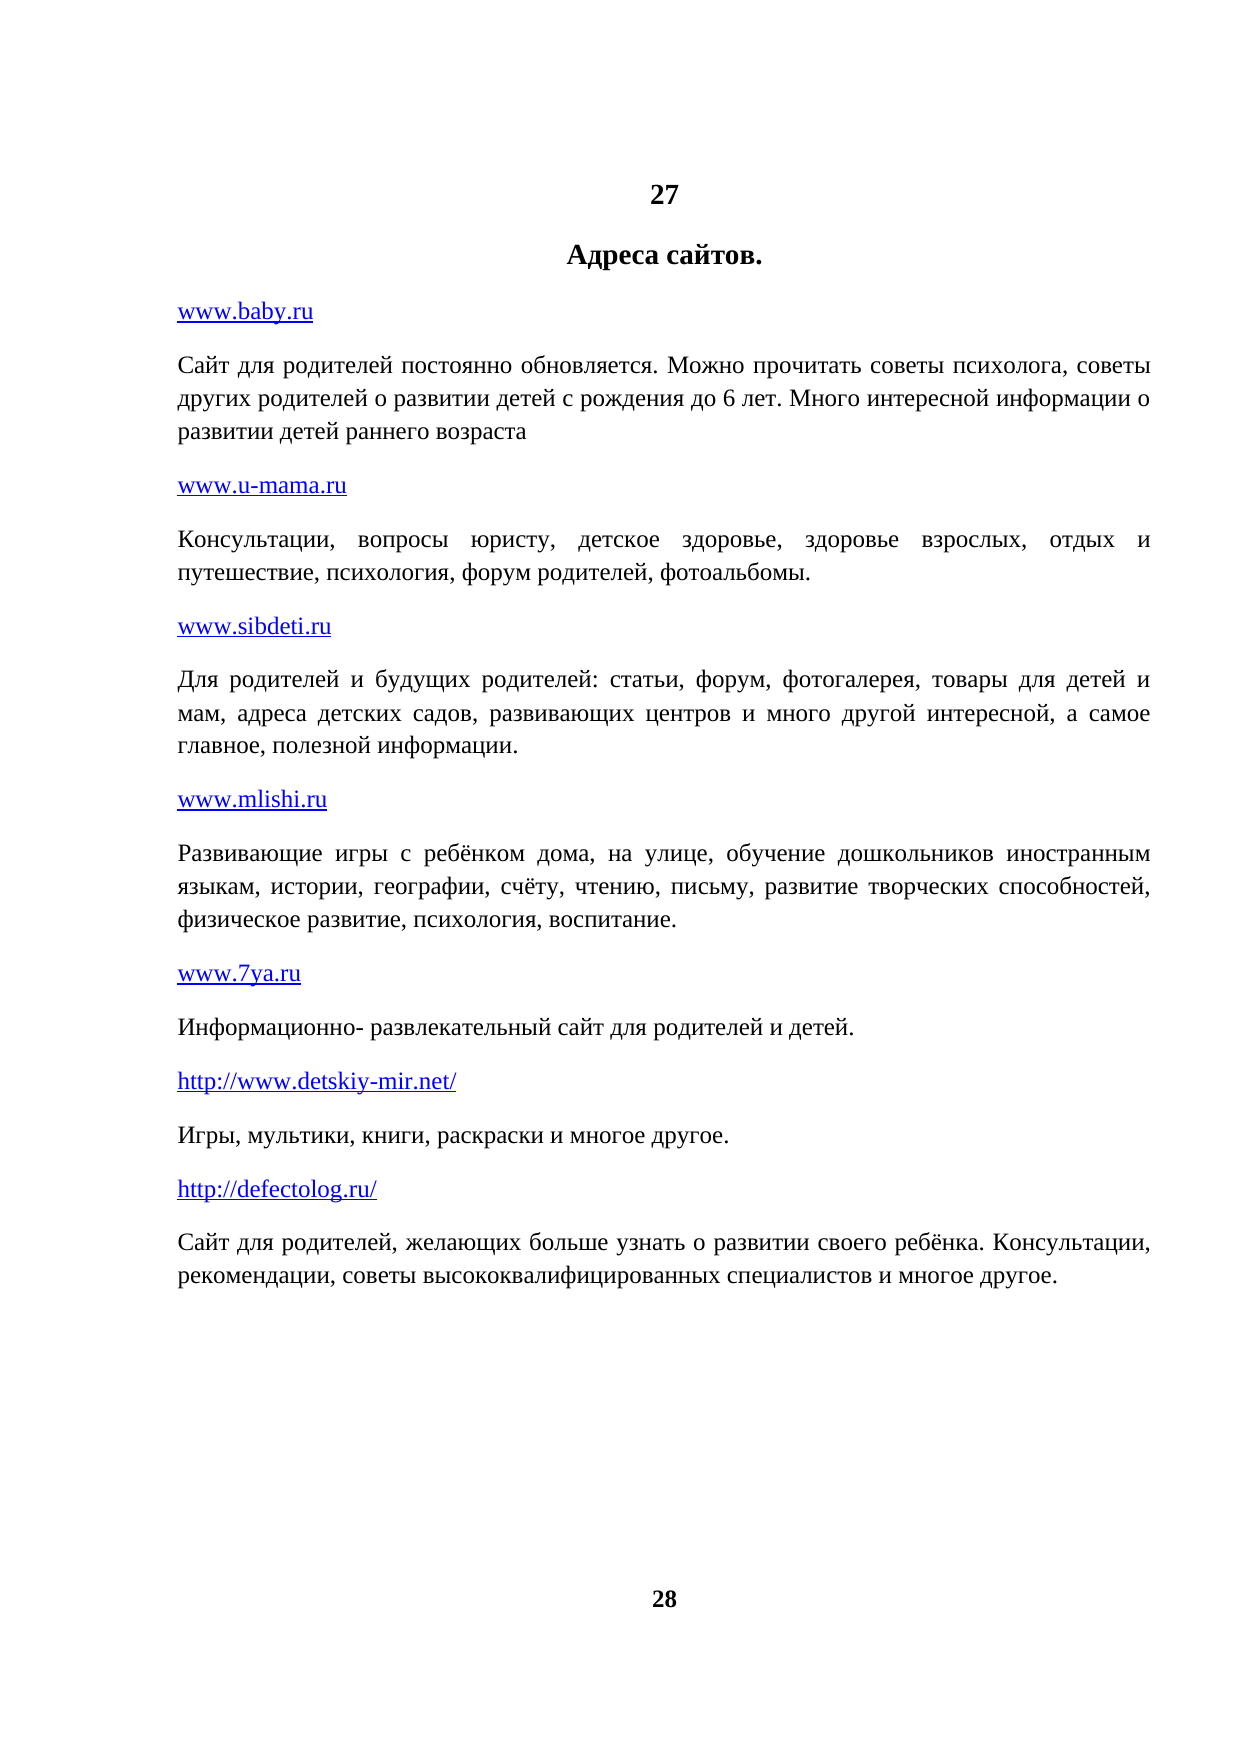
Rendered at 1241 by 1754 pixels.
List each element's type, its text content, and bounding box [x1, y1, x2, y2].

text http://www.detskiy-mir.net/ [177, 1066, 1152, 1095]
text 27 [177, 177, 1152, 211]
text www.u-mama.ru [177, 470, 1152, 499]
text Информационно- развлекательный сайт для родителей и детей. [177, 1012, 1152, 1041]
text 28 [177, 1584, 1152, 1612]
text Сайт для родителей постоянно обновляется. Можно прочитать советы психолога, советы других родителей о развитии детей с рождения до 6 лет. Много интересной информации о развитии детей раннего возраста [177, 350, 1152, 445]
text Игры, мультики, книги, раскраски и многое другое. [177, 1120, 1152, 1148]
text www.sibdeti.ru [177, 611, 1152, 639]
text Для родителей и будущих родителей: статьи, форум, фотогалерея, товары для детей и мам, адреса детских садов, развивающих центров и много другой интересной, а самое главное, полезной информации. [177, 664, 1152, 759]
text Консультации, вопросы юристу, детское здоровье, здоровье взрослых, отдых и путешествие, психология, форум родителей, фотоальбомы. [177, 524, 1152, 586]
text Адреса сайтов. [177, 237, 1152, 270]
text Развивающие игры с ребёнком дома, на улице, обучение дошкольников иностранным языкам, истории, географии, счёту, чтению, письму, развитие творческих способностей, физическое развитие, психология, воспитание. [177, 838, 1152, 933]
text www.baby.ru [177, 296, 1152, 325]
text www.mlishi.ru [177, 784, 1152, 813]
text http://defectolog.ru/ [177, 1174, 1152, 1202]
text Сайт для родителей, желающих больше узнать о развитии своего ребёнка. Консультации, рекомендации, советы высококвалифицированных специалистов и многое другое. [177, 1227, 1152, 1289]
text www.7ya.ru [177, 958, 1152, 987]
